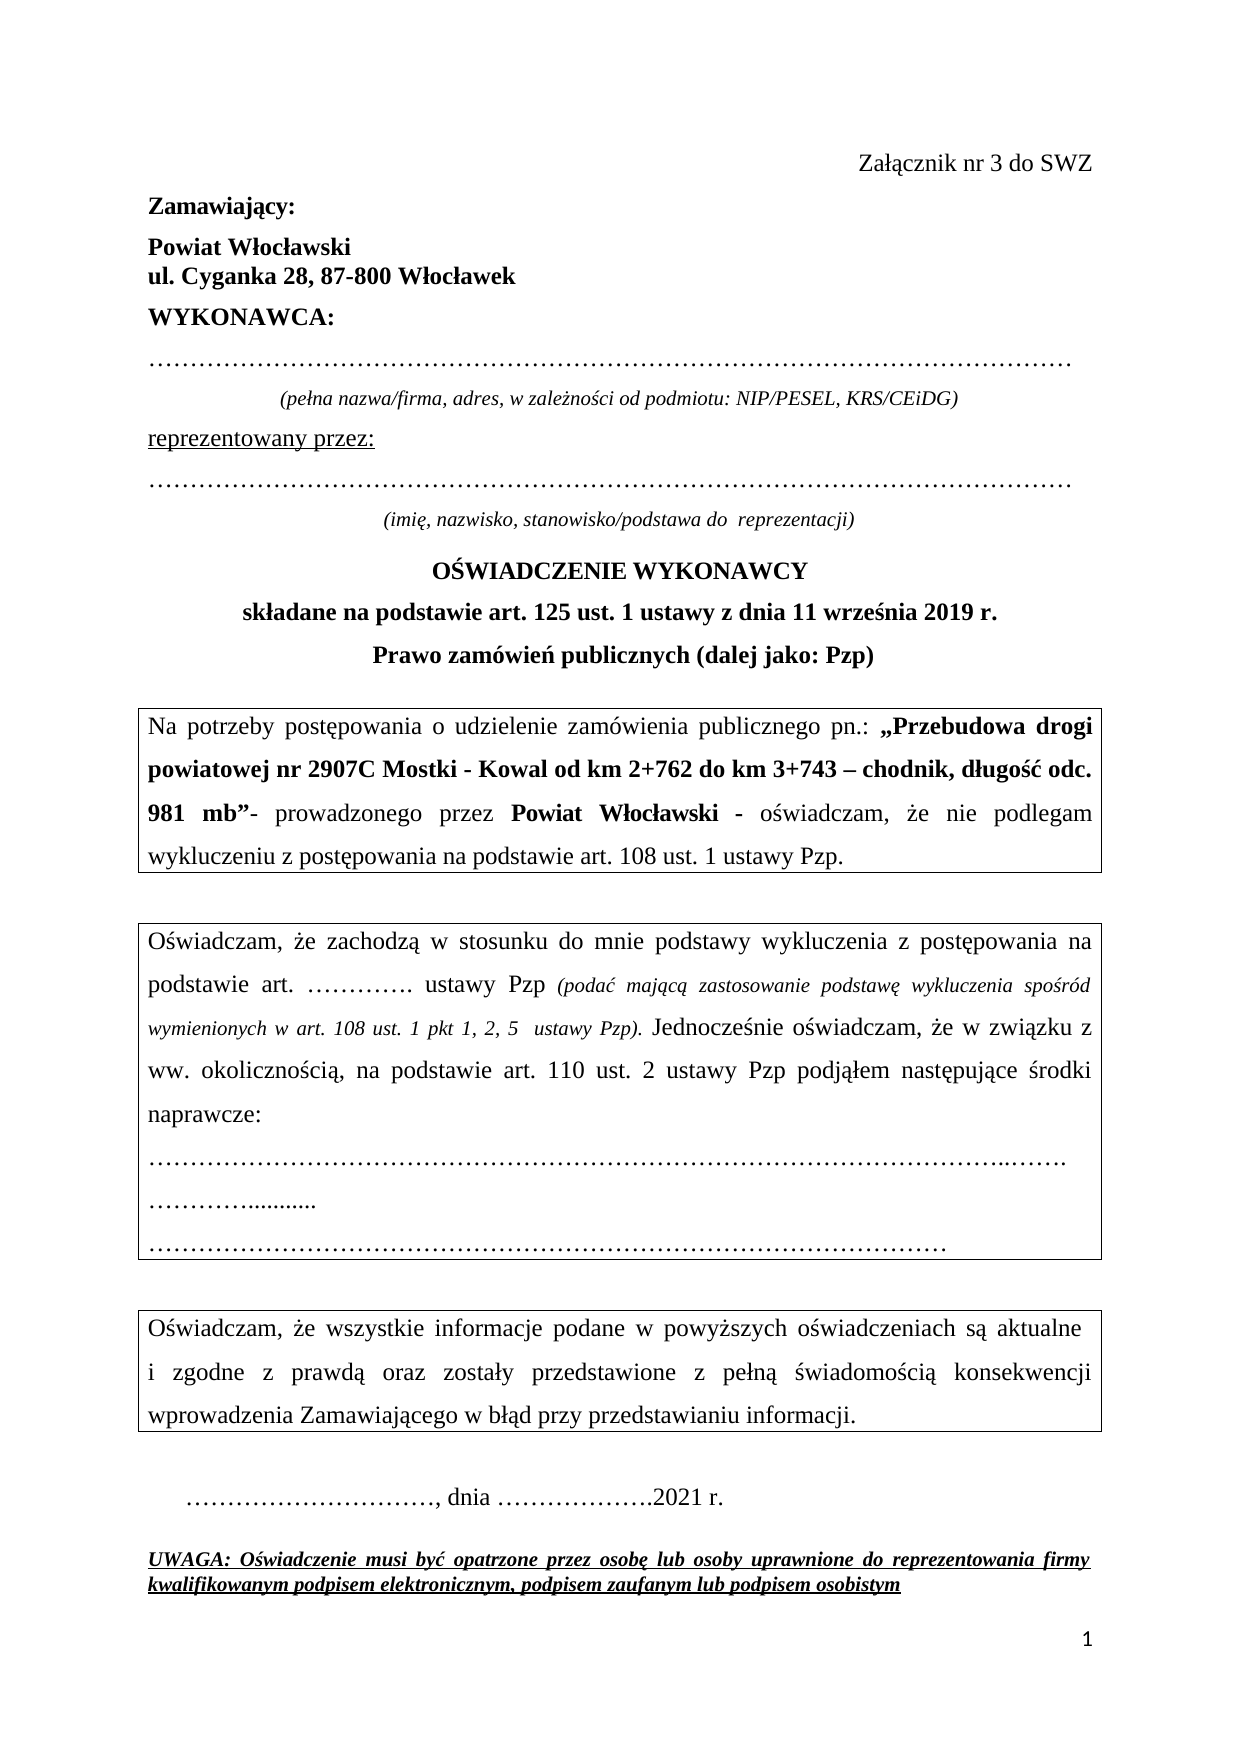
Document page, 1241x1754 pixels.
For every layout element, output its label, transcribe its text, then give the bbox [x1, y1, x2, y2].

text …………………………, dnia ……………….2021 r. [148, 1482, 1093, 1511]
text reprezentowany przez: [148, 423, 1093, 452]
text ………………………………………………………………………………………………… [148, 464, 1093, 493]
text ………………………………………………………………………………………………… [148, 343, 1093, 372]
text Prawo zamówień publicznych (dalej jako: Pzp) [148, 640, 1093, 669]
text Powiat Włocławski [148, 232, 1093, 261]
text składane na podstawie art. 125 ust. 1 ustawy z dnia 11 września 2019 r. [148, 597, 1093, 626]
text ul. Cyganka 28, 87-800 Włocławek [148, 261, 1093, 289]
text OŚWIADCZENIE WYKONAWCY [148, 556, 1093, 584]
text Oświadczam, że zachodzą w stosunku do mnie podstawy wykluczenia z postępowania na podstawie art. …………. ustawy Pzp (podać mającą zastosowanie podstawę wykluczenia spośród wymienionych w art. 108 ust. 1 pkt 1, 2, 5 ustawy Pzp). Jednocześnie oświadczam, że w związku z ww. okolicznością, na podstawie art. 110 ust. 2 ustawy Pzp podjąłem następujące środki naprawcze: [139, 924, 1101, 1127]
text WYKONAWCA: [148, 302, 1093, 331]
text (pełna nazwa/firma, adres, w zależności od podmiotu: NIP/PESEL, KRS/CEiDG) [148, 386, 1093, 410]
text Na potrzeby postępowania o udzielenie zamówienia publicznego pn.: „Przebudowa drogi powiatowej nr 2907C Mostki - Kowal od km 2+762 do km 3+743 – chodnik, długość odc. 981 mb”- prowadzonego przez Powiat Włocławski - oświadczam, że nie podlegam wykluczeniu z postępowania na podstawie art. 108 ust. 1 ustawy Pzp. [139, 709, 1101, 872]
text (imię, nazwisko, stanowisko/podstawa do reprezentacji) [148, 507, 1093, 531]
text Oświadczam, że wszystkie informacje podane w powyższych oświadczeniach są aktualne i zgodne z prawdą oraz zostały przedstawione z pełną świadomością konsekwencji wprowadzenia Zamawiającego w błąd przy przedstawianiu informacji. [139, 1311, 1101, 1431]
text UWAGA: Oświadczenie musi być opatrzone przez osobę lub osoby uprawnione do reprezentowania firmy kwalifikowanym podpisem elektronicznym, podpisem zaufanym lub podpisem osobistym [148, 1547, 1093, 1596]
text …………………………………………………………………………………………..…….…………...........…………………………………………………………………………………… [139, 1139, 1101, 1259]
text Zamawiający: [148, 191, 1093, 219]
text Załącznik nr 3 do SWZ [738, 148, 1093, 176]
